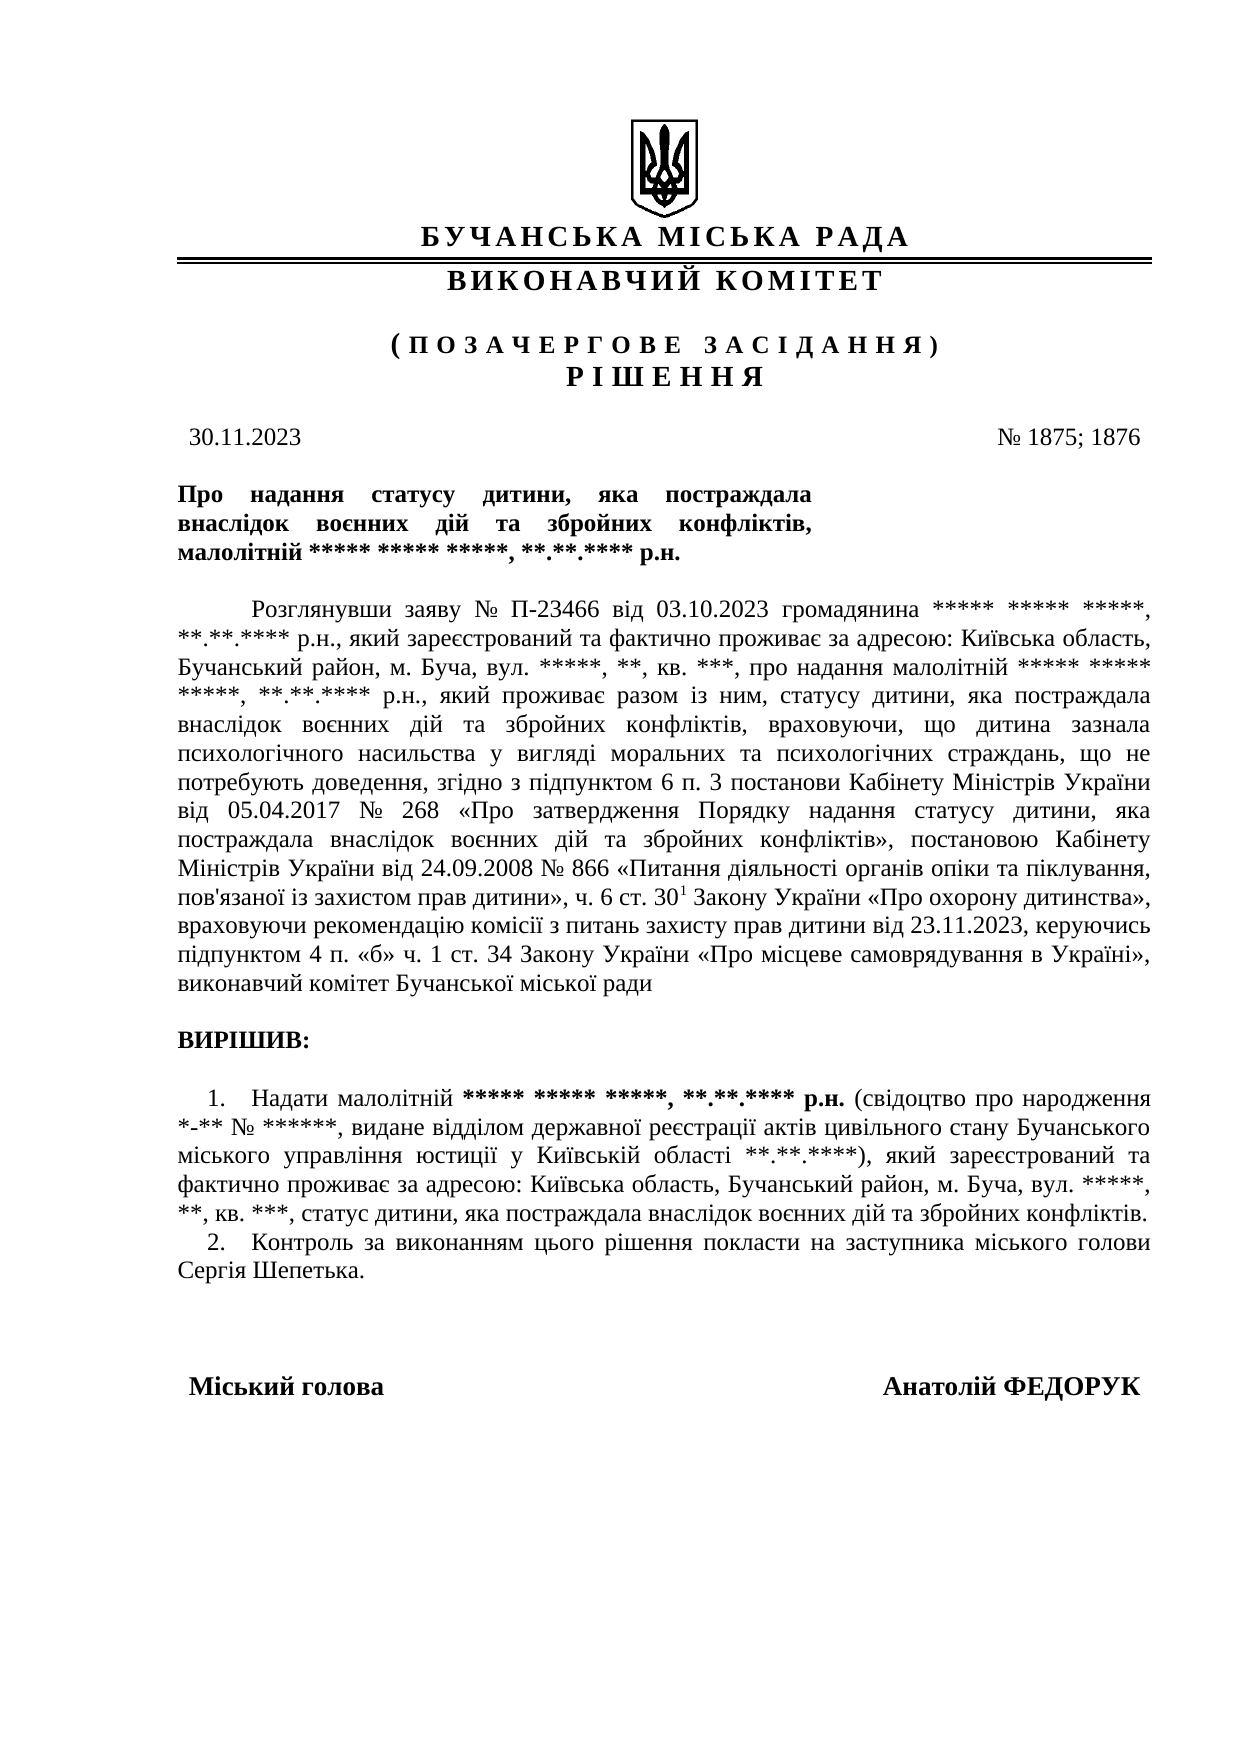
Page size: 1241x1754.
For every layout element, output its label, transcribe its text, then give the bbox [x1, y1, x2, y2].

table_header № 1875; 1876 [666, 422, 1152, 450]
table_header 30.11.2023 [177, 422, 666, 450]
text Розглянувши заяву № П-23466 від 03.10.2023 громадянина ***** ***** *****, **.**.**** р.н., який зареєстрований та фактично проживає за адресою: Київська область, Бучанський район, м. Буча, вул. *****, **, кв. ***, про надання малолітній ***** ***** *****, **.**.**** р.н., який проживає разом із ним, статусу дитини, яка постраждала внаслідок воєнних дій та збройних конфліктів, враховуючи, що дитина зазнала психологічного насильства у вигляді моральних та психологічних страждань, що не потребують доведення, згідно з підпунктом 6 п. 3 постанови Кабінету Міністрів України від 05.04.2017 № 268 «Про затвердження Порядку надання статусу дитини, яка постраждала внаслідок воєнних дій та збройних конфліктів», постановою Кабінету Міністрів України від 24.09.2008 № 866 «Питання діяльності органів опіки та піклування, пов'язаної із захистом прав дитини», ч. 6 ст. 301 Закону України «Про охорону дитинства», враховуючи рекомендацію комісії з питань захисту прав дитини від 23.11.2023, керуючись підпунктом 4 п. «б» ч. 1 ст. 34 Закону України «Про місцеве самоврядування в Україні», виконавчий комітет Бучанської міської ради [177, 594, 1152, 997]
list Надати малолітній ***** ***** *****, **.**.**** р.н. (свідоцтво про народження *-** № ******, видане відділом державної реєстрації актів цивільного стану Бучанського міського управління юстиції у Київській області **.**.****), який зареєстрований та фактично проживає за адресою: Київська область, Бучанський район, м. Буча, вул. *****, **, кв. ***, статус дитини, яка постраждала внаслідок воєнних дій та збройних конфліктів. [177, 1083, 1152, 1227]
table_header Міський голова [177, 1370, 663, 1401]
table_header ВИКОНАВЧИЙ КОМІТЕТ [177, 264, 1152, 326]
table_header Анатолій ФЕДОРУК [663, 1370, 1152, 1401]
text БУЧАНСЬКА МІСЬКА РАДА [177, 219, 1152, 252]
list Контроль за виконанням цього рішення покласти на заступника міського голови Сергія Шепетька. [177, 1227, 1152, 1284]
text (ПОЗАЧЕРГОВЕ ЗАСІДАННЯ) [177, 326, 1152, 359]
text РІШЕННЯ [177, 359, 1152, 393]
text Про надання статусу дитини, яка постраждала внаслідок воєнних дій та збройних конфліктів, малолітній ***** ***** *****, **.**.**** р.н. [177, 479, 812, 565]
text ВИРІШИВ: [177, 1025, 1152, 1054]
picture [629, 118, 700, 219]
